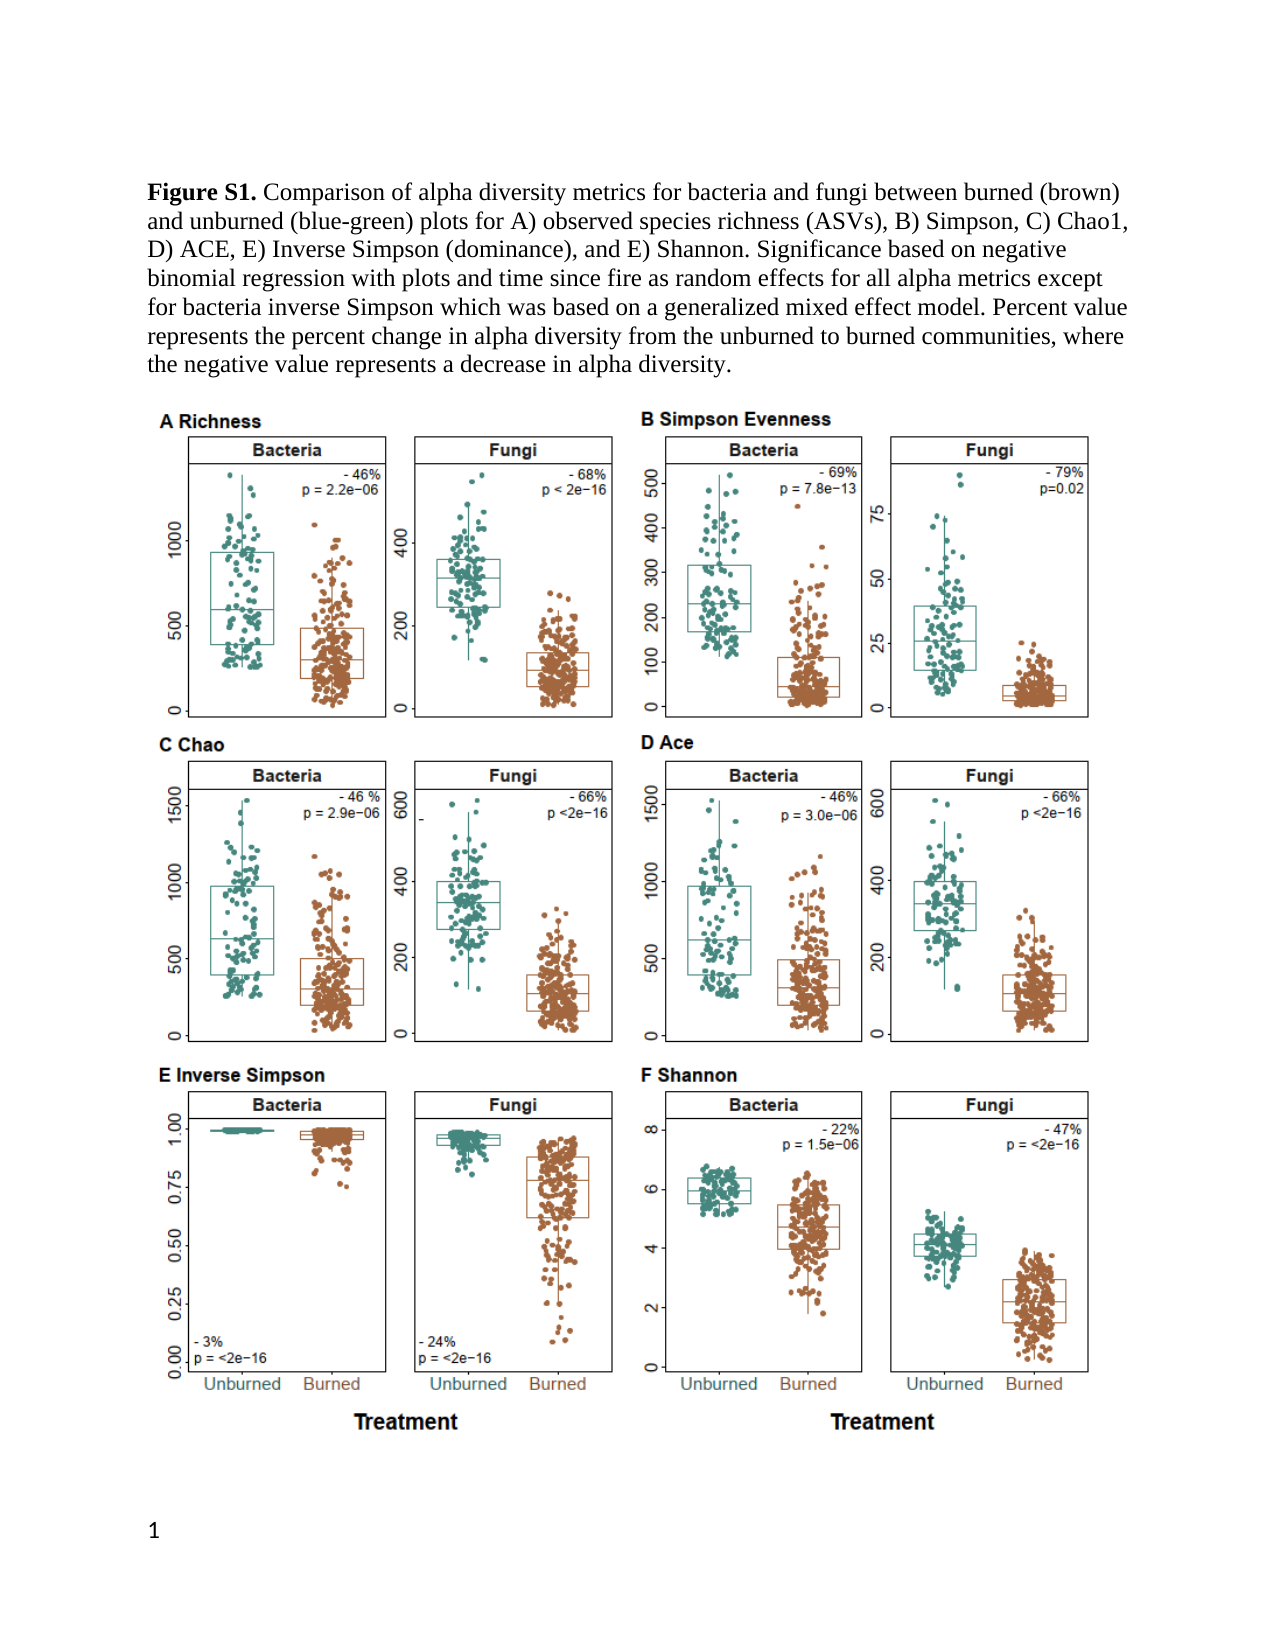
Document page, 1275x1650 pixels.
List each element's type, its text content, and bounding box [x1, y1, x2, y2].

text Figure S1. Comparison of alpha diversity metrics for bacteria and fungi between burned (brown) and unburned (blue-green) plots for A) observed species richness (ASVs), B) Simpson, C) Chao1, D) ACE, E) Inverse Simpson (dominance), and E) Shannon. Significance based on negative binomial regression with plots and time since fire as random effects for all alpha metrics except for bacteria inverse Simpson which was based on a generalized mixed effect model. Percent value represents the percent change in alpha diversity from the unburned to burned communities, where the negative value represents a decrease in alpha diversity. [147, 177, 1131, 378]
picture [153, 407, 1098, 1432]
